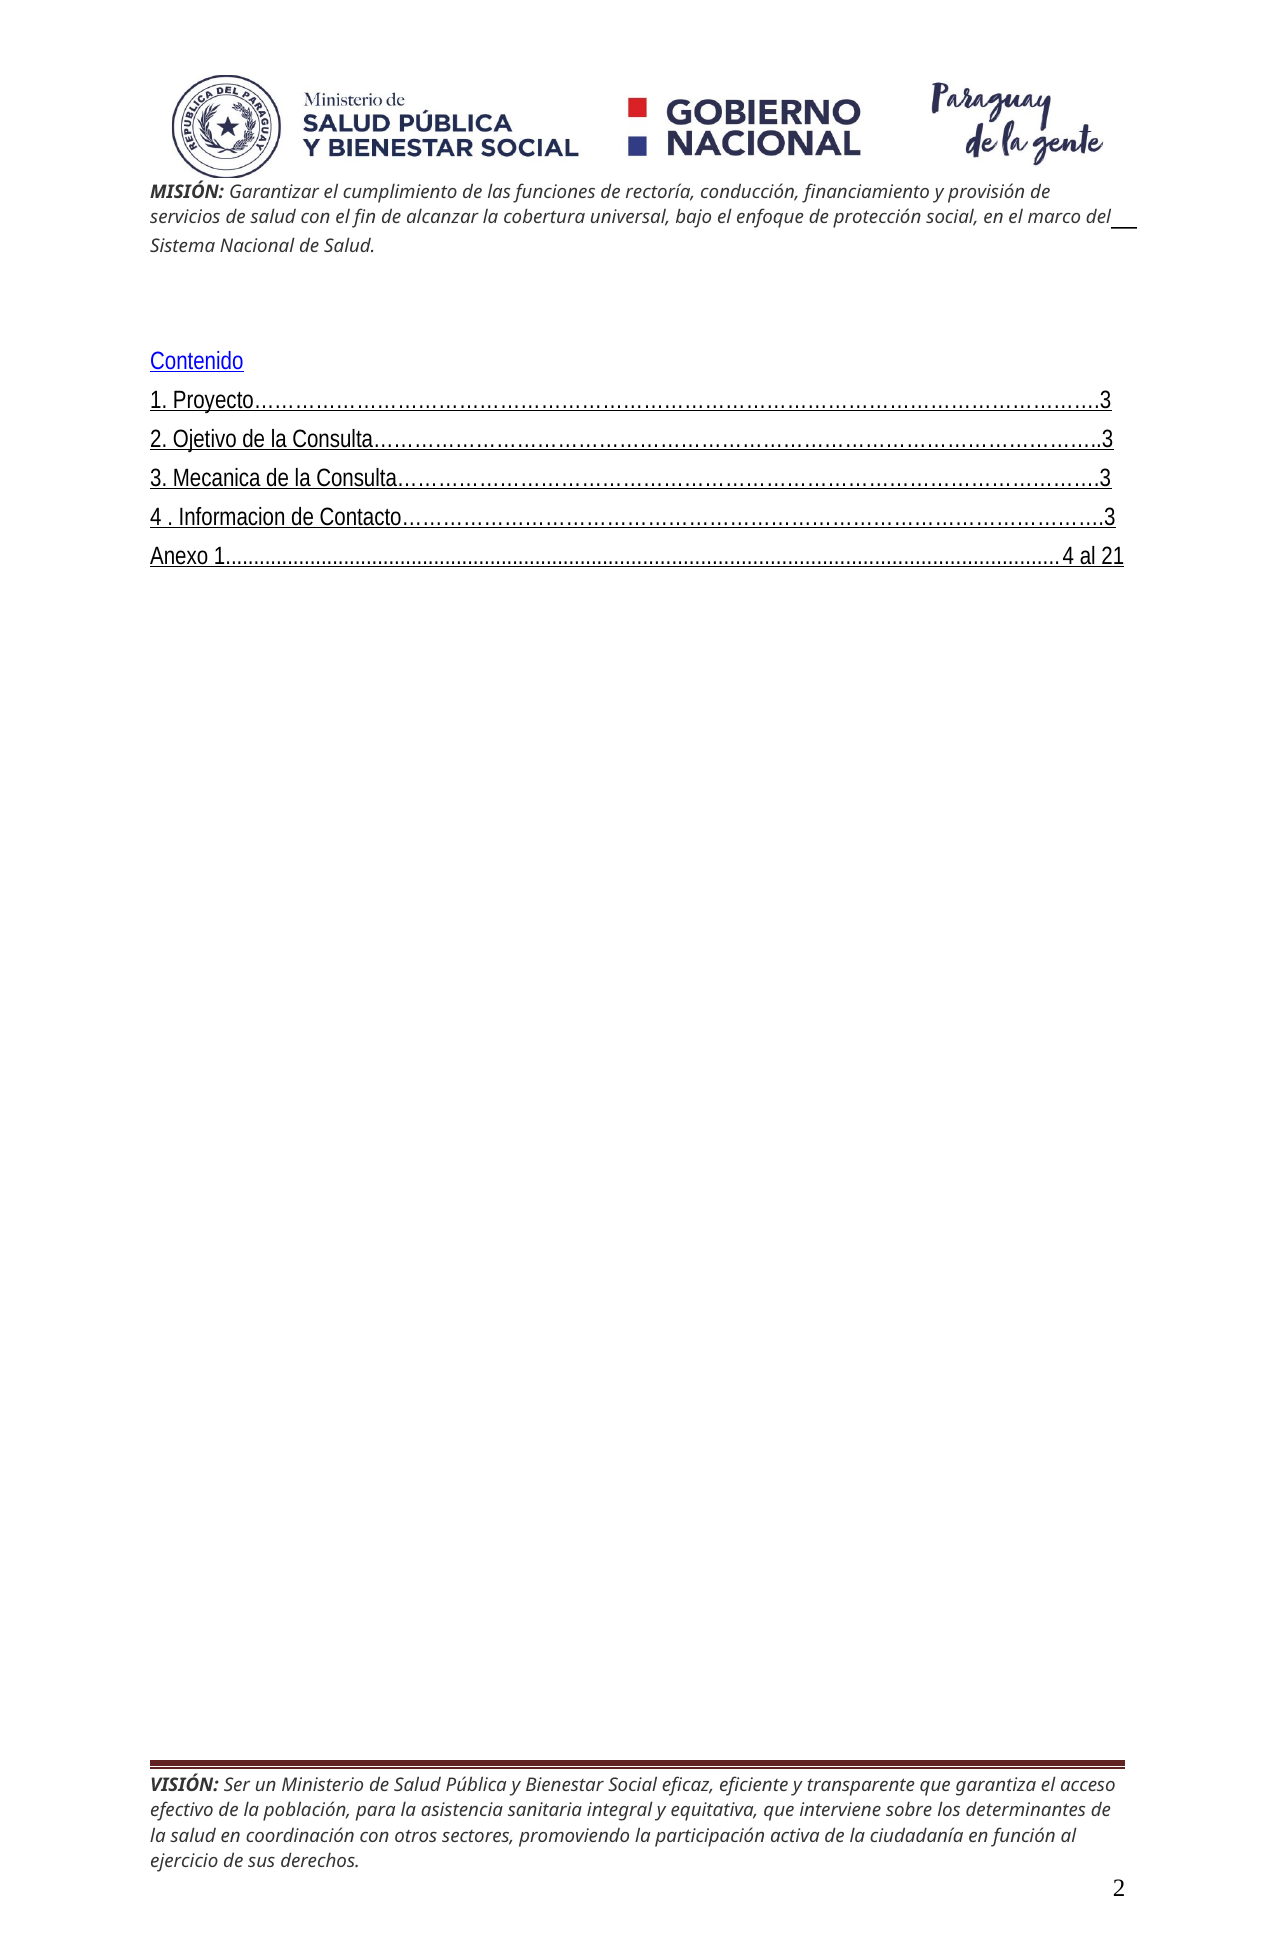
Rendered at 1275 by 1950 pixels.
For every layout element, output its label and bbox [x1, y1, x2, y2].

picture [171, 75, 1104, 179]
